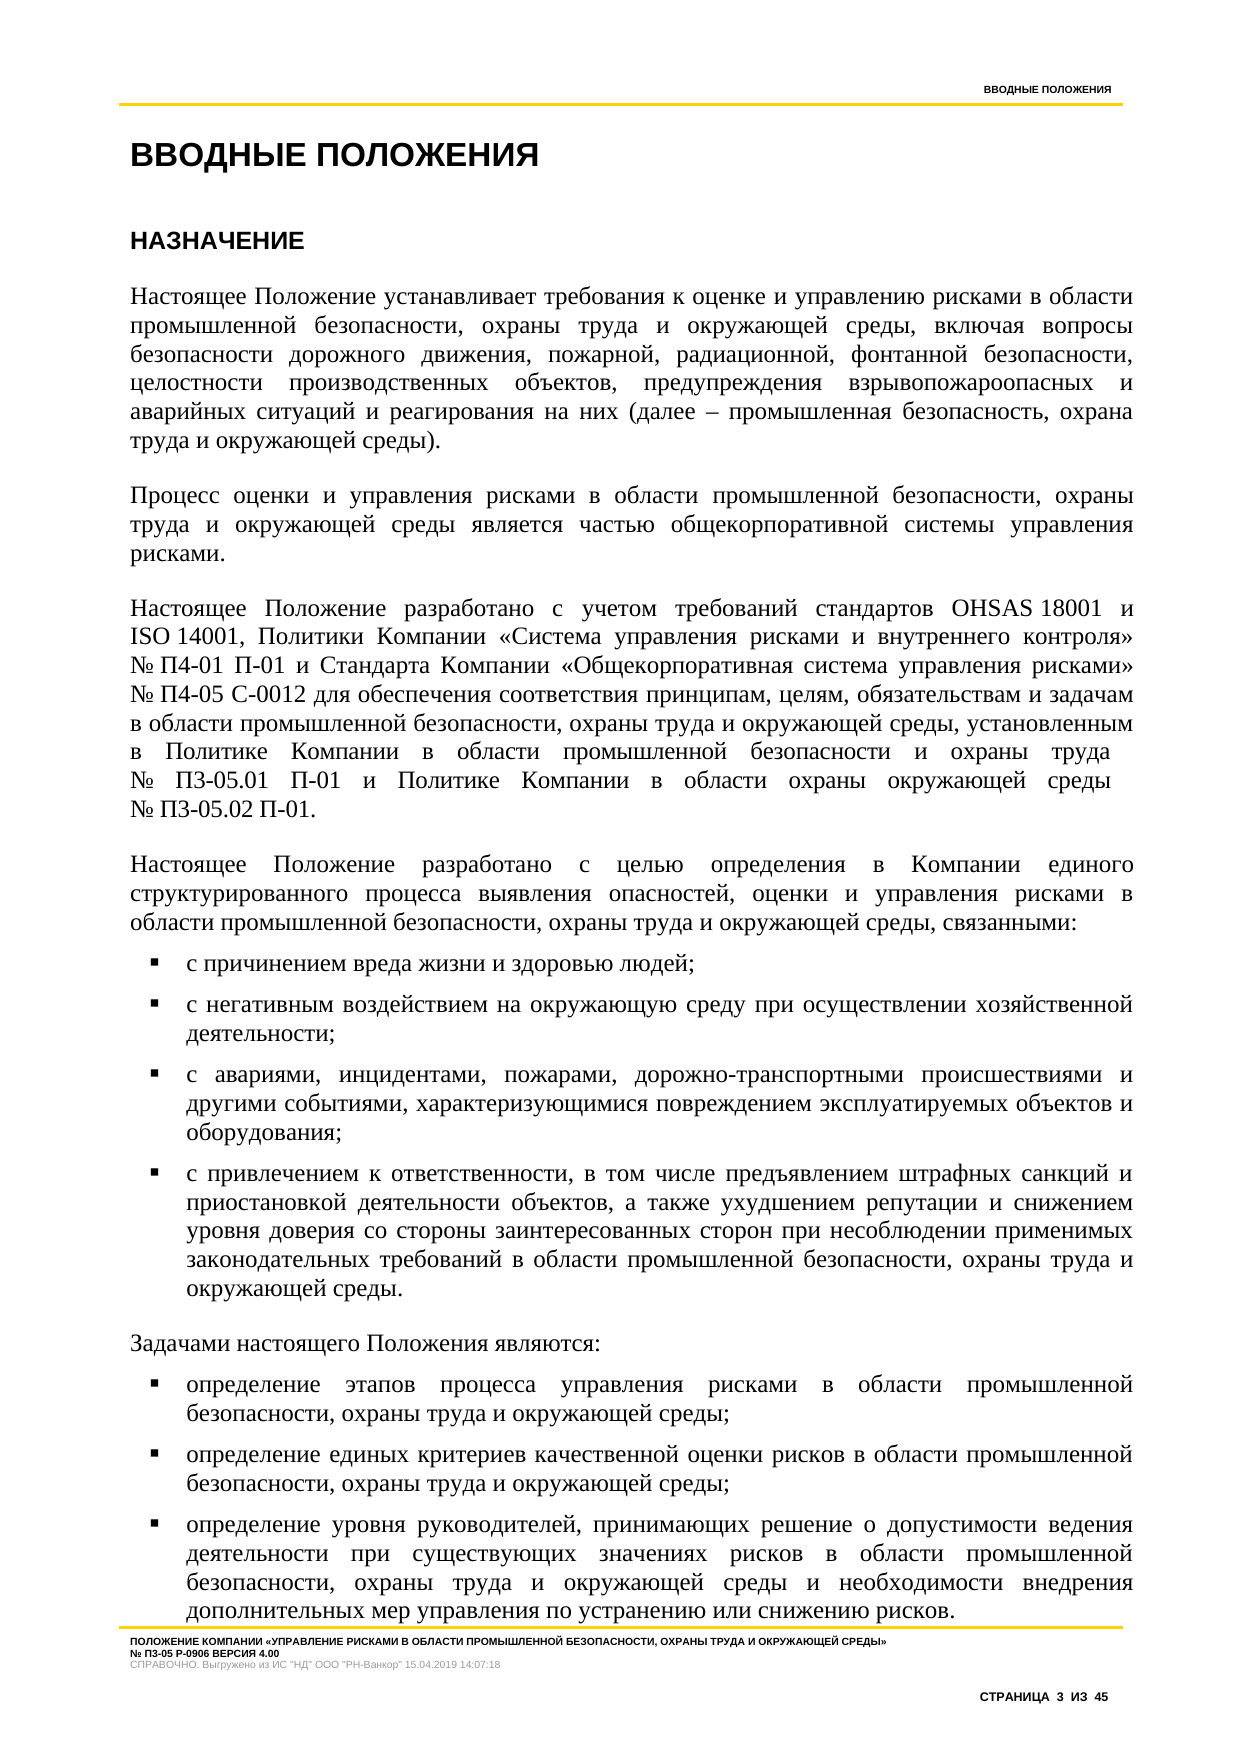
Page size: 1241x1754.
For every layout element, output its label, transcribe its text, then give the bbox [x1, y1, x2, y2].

list с привлечением к ответственности, в том числе предъявлением штрафных санкций и приостановкой деятельности объектов, а также ухудшением репутации и снижением уровня доверия со стороны заинтересованных сторон при несоблюдении применимых законодательных требований в области промышленной безопасности, охраны труда и окружающей среды. [149, 1158, 1134, 1302]
list с причинением вреда жизни и здоровью людей; [149, 948, 1134, 977]
list с негативным воздействием на окружающую среду при осуществлении хозяйственной деятельности; [149, 989, 1134, 1047]
list определение уровня руководителей, принимающих решение о допустимости ведения деятельности при существующих значениях рисков в области промышленной безопасности, охраны труда и окружающей среды и необходимости внедрения дополнительных мер управления по устранению или снижению рисков. [149, 1509, 1134, 1624]
text Задачами настоящего Положения являются: [130, 1328, 1134, 1357]
text Процесс оценки и управления рисками в области промышленной безопасности, охраны труда и окружающей среды является частью общекорпоративной системы управления рисками. [130, 480, 1134, 566]
text Настоящее Положение разработано с учетом требований стандартов OHSAS 18001 и ISO 14001, Политики Компании «Система управления рисками и внутреннего контроля» № П4-01 П-01 и Стандарта Компании «Общекорпоративная система управления рисками» № П4-05 С-0012 для обеспечения соответствия принципам, целям, обязательствам и задачам в области промышленной безопасности, охраны труда и окружающей среды, установленным в Политике Компании в области промышленной безопасности и охраны труда № П3-05.01 П-01 и Политике Компании в области охраны окружающей среды № П3-05.02 П-01. [130, 593, 1134, 823]
text НАЗНАЧЕНИЕ [130, 226, 1134, 255]
list определение этапов процесса управления рисками в области промышленной безопасности, охраны труда и окружающей среды; [149, 1369, 1134, 1427]
text ВВОДНЫЕ ПОЛОЖЕНИЯ [130, 135, 1134, 173]
text Настоящее Положение устанавливает требования к оценке и управлению рисками в области промышленной безопасности, охраны труда и окружающей среды, включая вопросы безопасности дорожного движения, пожарной, радиационной, фонтанной безопасности, целостности производственных объектов, предупреждения взрывопожароопасных и аварийных ситуаций и реагирования на них (далее – промышленная безопасность, охрана труда и окружающей среды). [130, 281, 1134, 454]
list определение единых критериев качественной оценки рисков в области промышленной безопасности, охраны труда и окружающей среды; [149, 1439, 1134, 1497]
text Настоящее Положение разработано с целью определения в Компании единого структурированного процесса выявления опасностей, оценки и управления рисками в области промышленной безопасности, охраны труда и окружающей среды, связанными: [130, 849, 1134, 935]
list с авариями, инцидентами, пожарами, дорожно-транспортными происшествиями и другими событиями, характеризующимися повреждением эксплуатируемых объектов и оборудования; [149, 1059, 1134, 1145]
